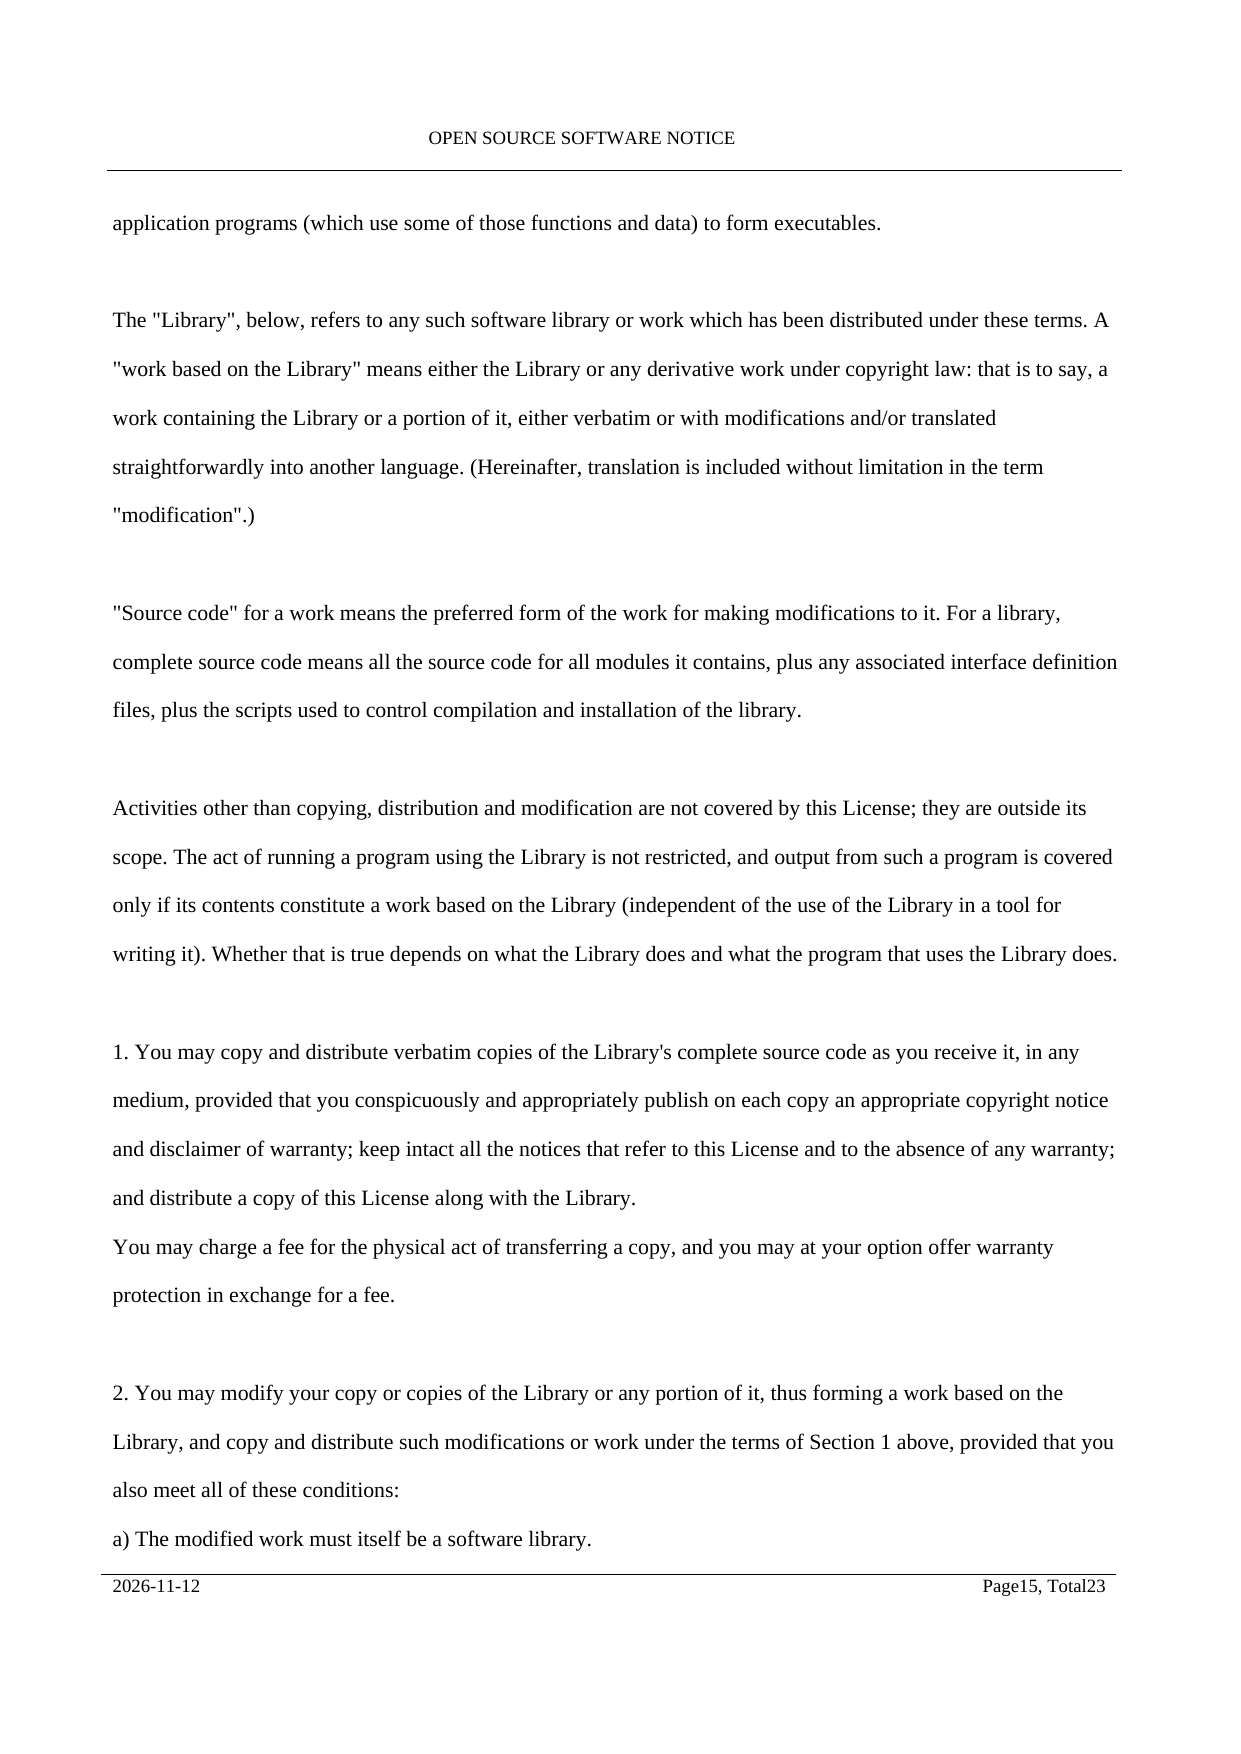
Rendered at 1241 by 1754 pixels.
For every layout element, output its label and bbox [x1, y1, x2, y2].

text [112, 206, 1128, 1555]
